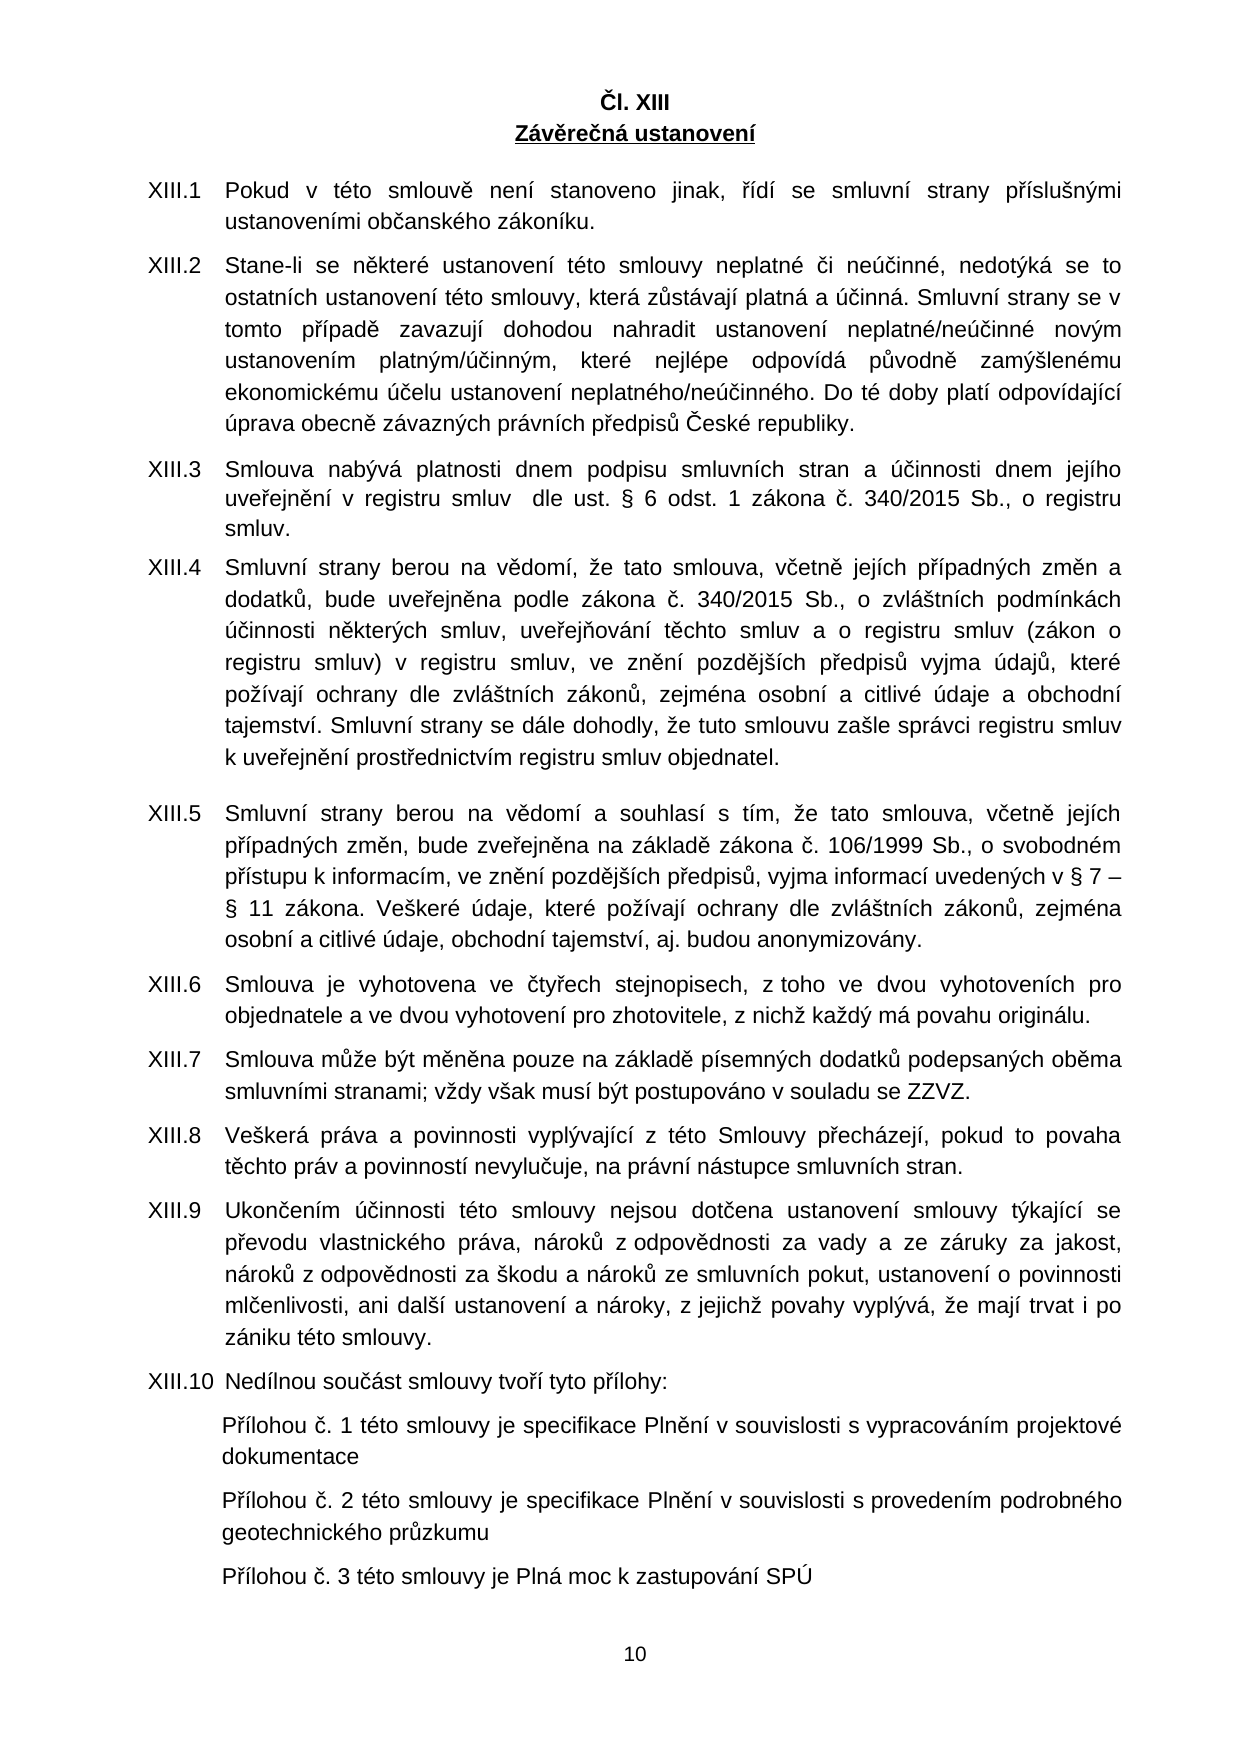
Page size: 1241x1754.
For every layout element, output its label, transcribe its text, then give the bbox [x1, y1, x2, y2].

list Smluvní strany berou na vědomí a souhlasí s tím, že tato smlouva, včetně jejích případných změn, bude zveřejněna na základě zákona č. 106/1999 Sb., o svobodném přístupu k informacím, ve znění pozdějších předpisů, vyjma informací uvedených v § 7 – § 11 zákona. Veškeré údaje, které požívají ochrany dle zvláštních zákonů, zejména osobní a citlivé údaje, obchodní tajemství, aj. budou anonymizovány. [148, 800, 1122, 953]
list Smluvní strany berou na vědomí, že tato smlouva, včetně jejích případných změn a dodatků, bude uveřejněna podle zákona č. 340/2015 Sb., o zvláštních podmínkách účinnosti některých smluv, uveřejňování těchto smluv a o registru smluv (zákon o registru smluv) v registru smluv, ve znění pozdějších předpisů vyjma údajů, které požívají ochrany dle zvláštních zákonů, zejména osobní a citlivé údaje a obchodní tajemství. Smluvní strany se dále dohodly, že tuto smlouvu zašle správci registru smluv k uveřejnění prostřednictvím registru smluv objednatel. [148, 554, 1122, 770]
list Pokud v této smlouvě není stanoveno jinak, řídí se smluvní strany příslušnými ustanoveními občanského zákoníku. [148, 177, 1122, 235]
list Ukončením účinnosti této smlouvy nejsou dotčena ustanovení smlouvy týkající se převodu vlastnického práva, nároků z odpovědnosti za vady a ze záruky za jakost, nároků z odpovědnosti za škodu a nároků ze smluvních pokut, ustanovení o povinnosti mlčenlivosti, ani další ustanovení a nároky, z jejichž povahy vyplývá, že mají trvat i po zániku této smlouvy. [148, 1197, 1122, 1350]
list Přílohou č. 3 této smlouvy je Plná moc k zastupování SPÚ [222, 1563, 1122, 1589]
list Přílohou č. 1 této smlouvy je specifikace Plnění v souvislosti s vypracováním projektové dokumentace [222, 1412, 1122, 1470]
list Smlouva je vyhotovena ve čtyřech stejnopisech, z toho ve dvou vyhotoveních pro objednatele a ve dvou vyhotovení pro zhotovitele, z nichž každý má povahu originálu. [148, 971, 1122, 1028]
list Veškerá práva a povinnosti vyplývající z této Smlouvy přecházejí, pokud to povaha těchto práv a povinností nevylučuje, na právní nástupce smluvních stran. [148, 1122, 1122, 1180]
list Přílohou č. 2 této smlouvy je specifikace Plnění v souvislosti s provedením podrobného geotechnického průzkumu [222, 1487, 1122, 1545]
text Závěrečná ustanovení [148, 89, 1122, 147]
list Smlouva může být měněna pouze na základě písemných dodatků podepsaných oběma smluvními stranami; vždy však musí být postupováno v souladu se ZZVZ. [148, 1046, 1122, 1104]
list Nedílnou součást smlouvy tvoří tyto přílohy: [148, 1368, 1122, 1394]
list Smlouva nabývá platnosti dnem podpisu smluvních stran a účinnosti dnem jejího uveřejnění v registru smluv dle ust. § 6 odst. 1 zákona č. 340/2015 Sb., o registru smluv. [148, 454, 1122, 542]
list Stane-li se některé ustanovení této smlouvy neplatné či neúčinné, nedotýká se to ostatních ustanovení této smlouvy, která zůstávají platná a účinná. Smluvní strany se v tomto případě zavazují dohodou nahradit ustanovení neplatné/neúčinné novým ustanovením platným/účinným, které nejlépe odpovídá původně zamýšlenému ekonomickému účelu ustanovení neplatného/neúčinného. Do té doby platí odpovídající úprava obecně závazných právních předpisů České republiky. [148, 252, 1122, 437]
